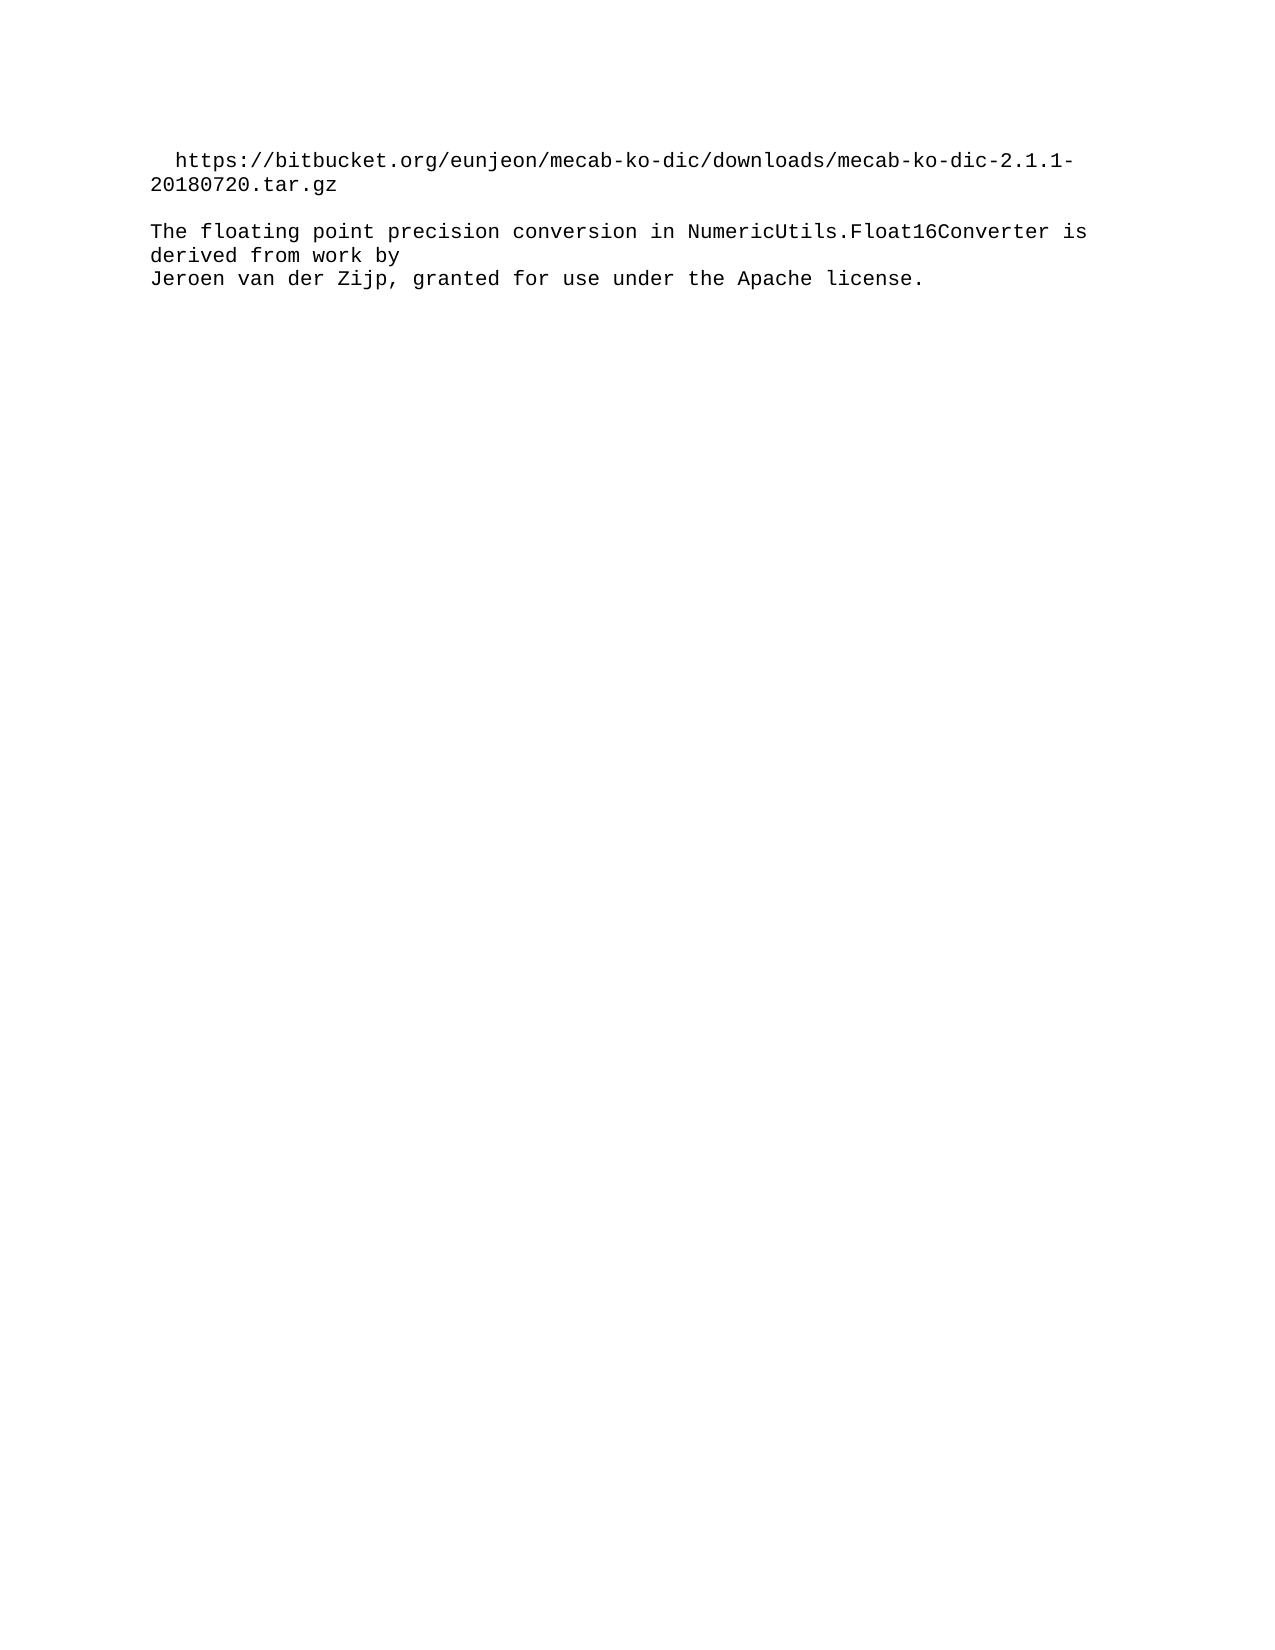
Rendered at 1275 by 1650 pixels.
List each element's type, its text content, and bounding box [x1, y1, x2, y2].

text The floating point precision conversion in NumericUtils.Float16Converter is derived from work by [150, 221, 1125, 268]
text Jeroen van der Zijp, granted for use under the Apache license. [150, 268, 1125, 292]
text https://bitbucket.org/eunjeon/mecab-ko-dic/downloads/mecab-ko-dic-2.1.1-20180720.tar.gz [150, 150, 1125, 197]
